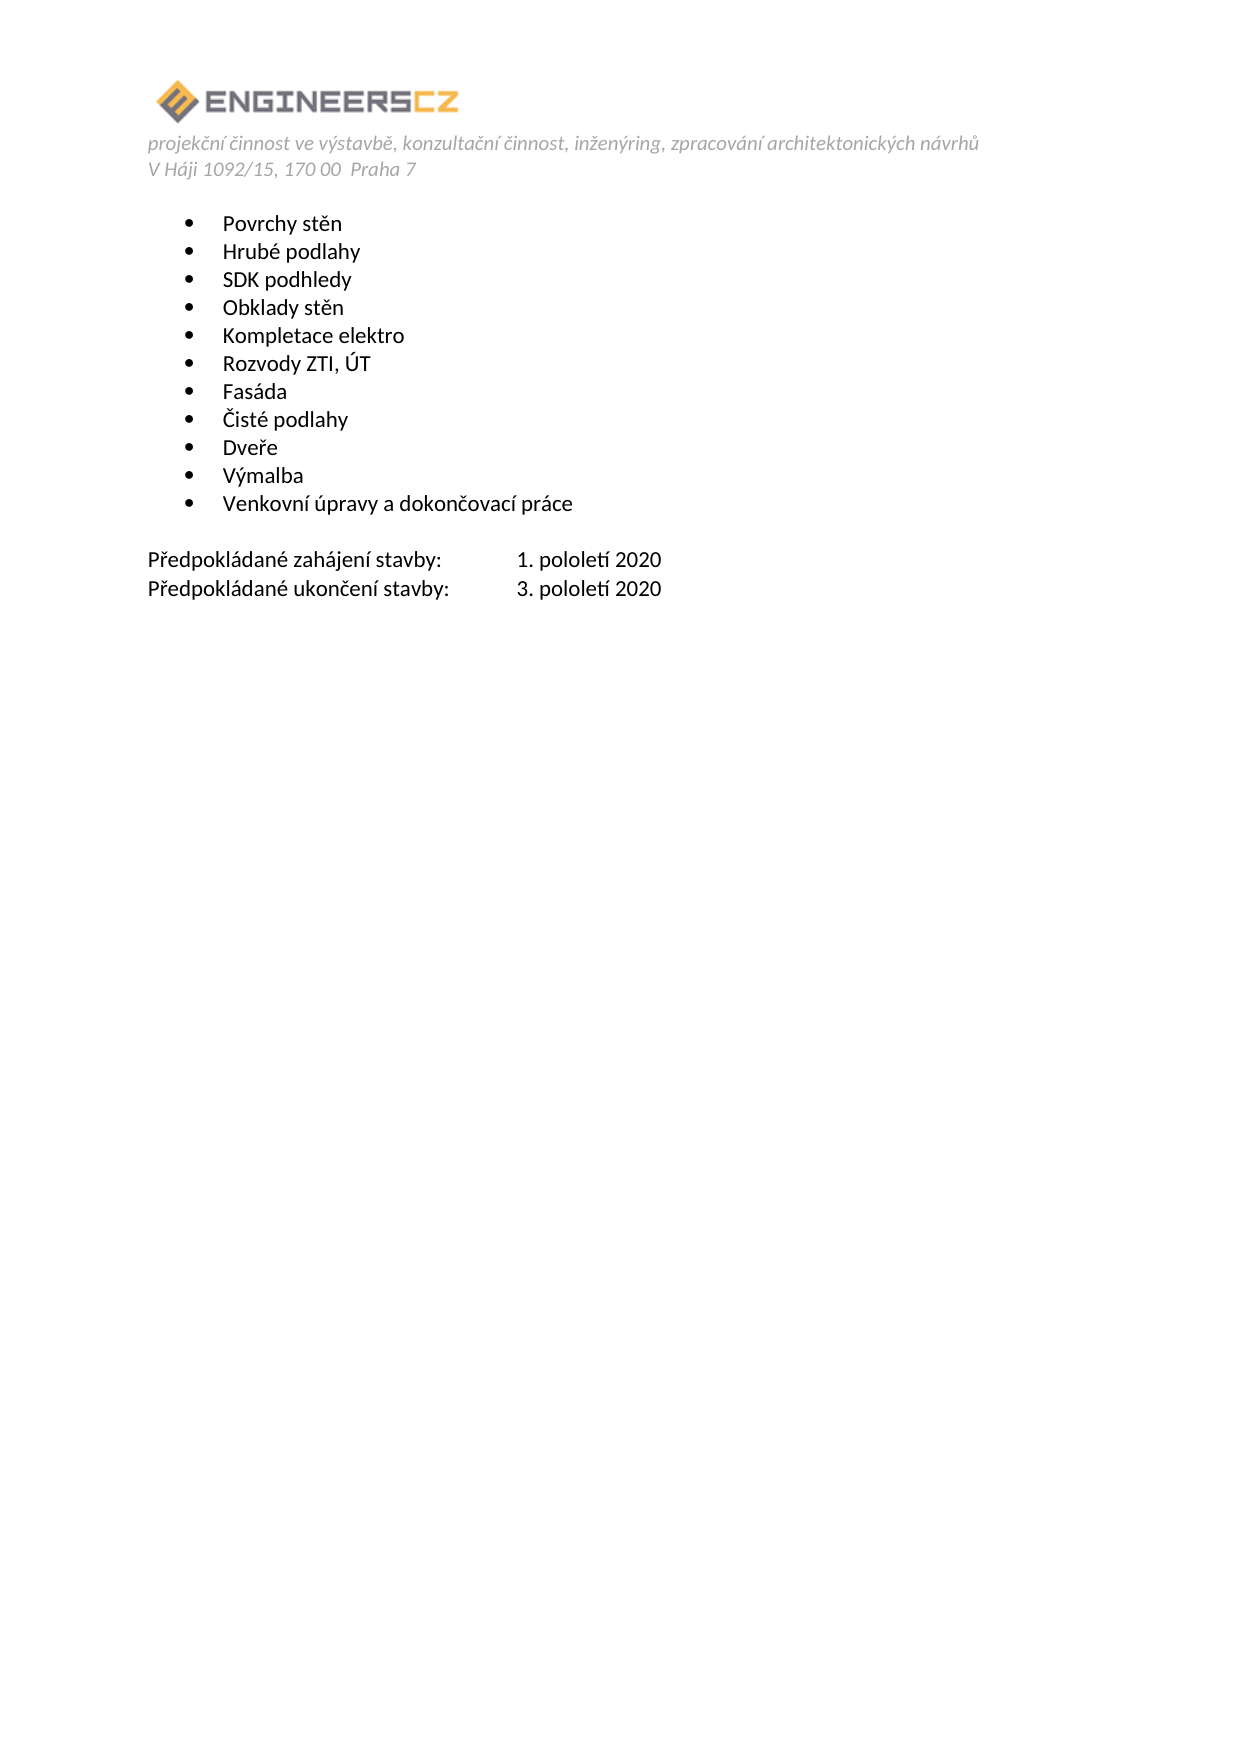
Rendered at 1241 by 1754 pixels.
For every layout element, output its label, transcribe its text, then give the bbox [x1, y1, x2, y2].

list Čisté podlahy [185, 406, 1093, 433]
text Předpokládané ukončení stavby: 3. pololetí 2020 [148, 574, 1093, 602]
list Venkovní úpravy a dokončovací práce [185, 489, 1093, 518]
list Dveře [185, 433, 1093, 462]
list Hrubé podlahy [185, 237, 1093, 265]
list Výmalba [185, 462, 1093, 489]
list Rozvody ZTI, ÚT [185, 349, 1093, 377]
list SDK podhledy [185, 265, 1093, 293]
text Předpokládané zahájení stavby: 1. pololetí 2020 [148, 546, 1093, 574]
picture [147, 73, 469, 131]
list Fasáda [185, 377, 1093, 406]
list Kompletace elektro [185, 321, 1093, 349]
list Povrchy stěn [185, 209, 1093, 237]
list Obklady stěn [185, 293, 1093, 321]
